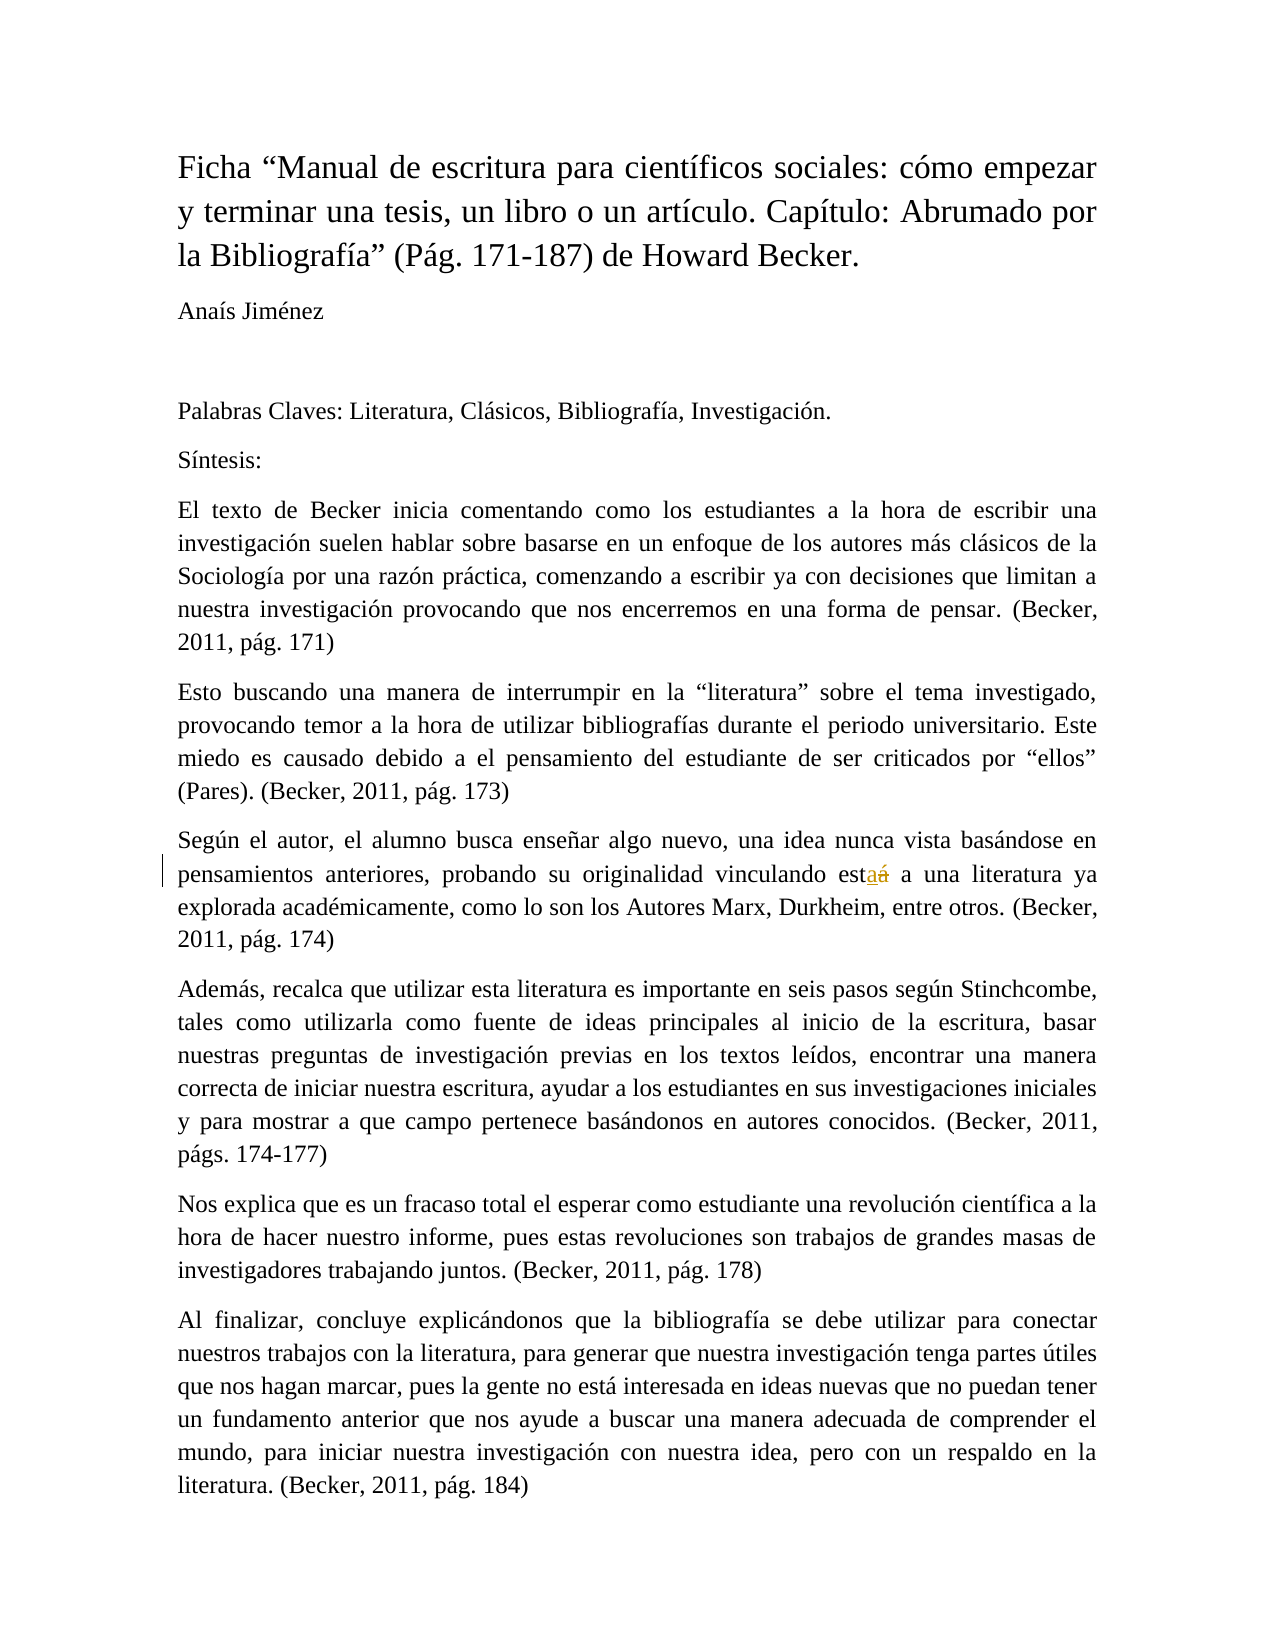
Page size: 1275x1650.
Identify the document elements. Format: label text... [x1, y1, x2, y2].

text Nos explica que es un fracaso total el esperar como estudiante una revolución científica a la hora de hacer nuestro informe, pues estas revoluciones son trabajos de grandes masas de investigadores trabajando juntos. [177, 1189, 1098, 1284]
text Además, recalca que utilizar esta literatura es importante en seis pasos según Stinchcombe, tales como utilizarla como fuente de ideas principales al inicio de la escritura, basar nuestras preguntas de investigación previas en los textos leídos, encontrar una manera correcta de iniciar nuestra escritura, ayudar a los estudiantes en sus investigaciones iniciales y para mostrar a que campo pertenece basándonos en autores conocidos. [177, 974, 1098, 1168]
text Ficha “Manual de escritura para científicos sociales: cómo empezar y terminar una tesis, un libro o un artículo. Capítulo: Abrumado por la Bibliografía” (Pág. 171-187) de Howard Becker. [177, 148, 1098, 274]
text Síntesis: [177, 446, 1098, 474]
text Anaís Jiménez [177, 296, 1098, 325]
text Al finalizar, concluye explicándonos que la bibliografía se debe utilizar para conectar nuestros trabajos con la literatura, para generar que nuestra investigación tenga partes útiles que nos hagan marcar, pues la gente no está interesada en ideas nuevas que no puedan tener un fundamento anterior que nos ayude a buscar una manera adecuada de comprender el mundo, para iniciar nuestra investigación con nuestra idea, pero con un respaldo en la literatura. [177, 1305, 1098, 1498]
text Según el autor, el alumno busca enseñar algo nuevo, una idea nunca vista basándose en pensamientos anteriores, probando su originalidad vinculando est a una literatura ya explorada académicamente, como lo son los Autores Marx, Durkheim, entre otros. [177, 826, 1098, 953]
text El texto de Becker inicia comentando como los estudiantes a la hora de escribir una investigación suelen hablar sobre basarse en un enfoque de los autores más clásicos de la Sociología por una razón práctica, comenzando a escribir ya con decisiones que limitan a nuestra investigación provocando que nos encerremos en una forma de pensar. [177, 495, 1098, 656]
text Palabras Claves: Literatura, Clásicos, Bibliografía, Investigación. [177, 396, 1098, 424]
text Esto buscando una manera de interrumpir en la “literatura” sobre el tema investigado, provocando temor a la hora de utilizar bibliografías durante el periodo universitario. Este miedo es causado debido a el pensamiento del estudiante de ser criticados por “ellos” (Pares). [177, 677, 1098, 805]
